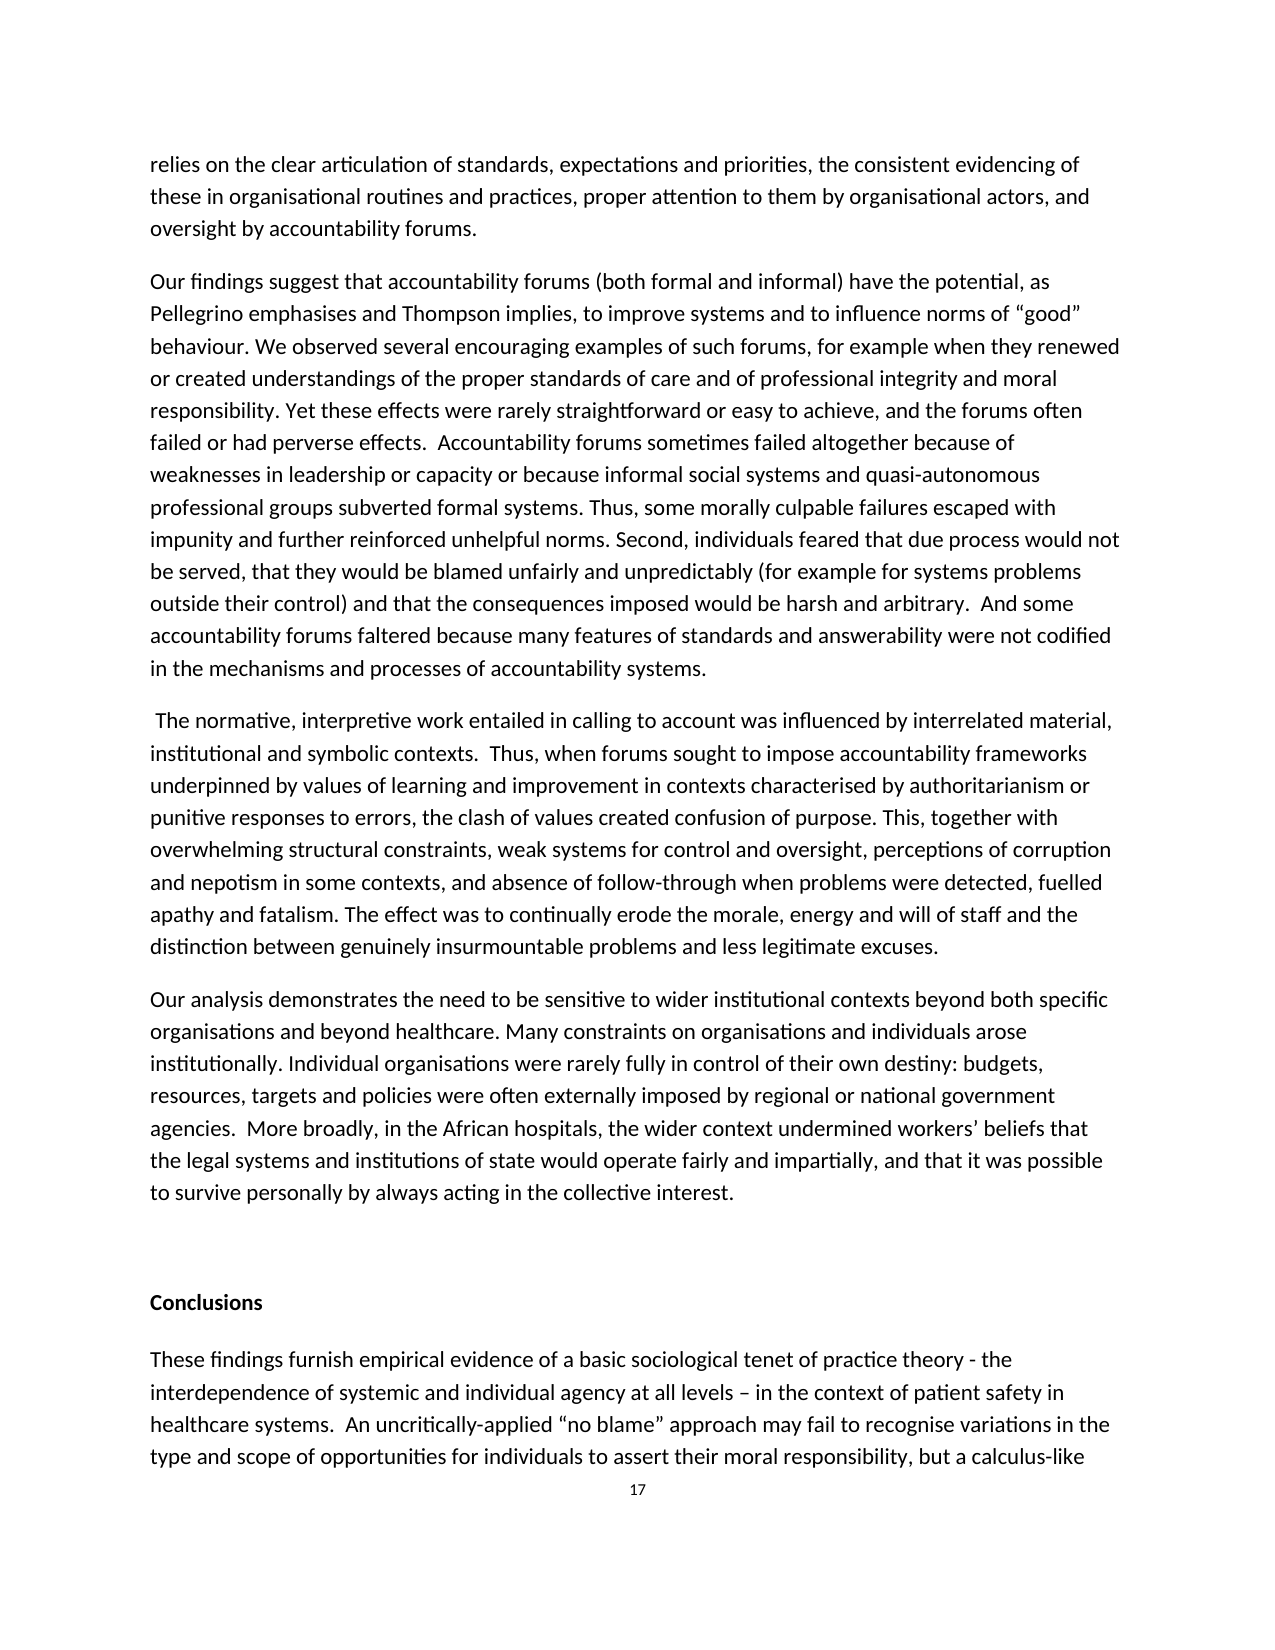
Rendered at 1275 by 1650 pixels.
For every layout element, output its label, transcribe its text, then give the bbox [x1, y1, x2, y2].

subtitle Conclusions [150, 1288, 1125, 1316]
text Our findings suggest that accountability forums (both formal and informal) have the potential, as Pellegrino emphasises and Thompson implies, to improve systems and to influence norms of “good” behaviour. We observed several encouraging examples of such forums, for example when they renewed or created understandings of the proper standards of care and of professional integrity and moral responsibility. Yet these effects were rarely straightforward or easy to achieve, and the forums often failed or had perverse effects. Accountability forums sometimes failed altogether because of weaknesses in leadership or capacity or because informal social systems and quasi-autonomous professional groups subverted formal systems. Thus, some morally culpable failures escaped with impunity and further reinforced unhelpful norms. Second, individuals feared that due process would not be served, that they would be blamed unfairly and unpredictably (for example for systems problems outside their control) and that the consequences imposed would be harsh and arbitrary. And some accountability forums faltered because many features of standards and answerability were not codified in the mechanisms and processes of accountability systems. [150, 267, 1125, 682]
text Our analysis demonstrates the need to be sensitive to wider institutional contexts beyond both specific organisations and beyond healthcare. Many constraints on organisations and individuals arose institutionally. Individual organisations were rarely fully in control of their own destiny: budgets, resources, targets and policies were often externally imposed by regional or national government agencies. More broadly, in the African hospitals, the wider context undermined workers’ beliefs that the legal systems and institutions of state would operate fairly and impartially, and that it was possible to survive personally by always acting in the collective interest. [150, 985, 1125, 1206]
text The normative, interpretive work entailed in calling to account was influenced by interrelated material, institutional and symbolic contexts. Thus, when forums sought to impose accountability frameworks underpinned by values of learning and improvement in contexts characterised by authoritarianism or punitive responses to errors, the clash of values created confusion of purpose. This, together with overwhelming structural constraints, weak systems for control and oversight, perceptions of corruption and nepotism in some contexts, and absence of follow-through when problems were detected, fuelled apathy and fatalism. The effect was to continually erode the morale, energy and will of staff and the distinction between genuinely insurmountable problems and less legitimate excuses. [150, 707, 1125, 960]
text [150, 150, 1125, 242]
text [150, 1346, 1125, 1470]
